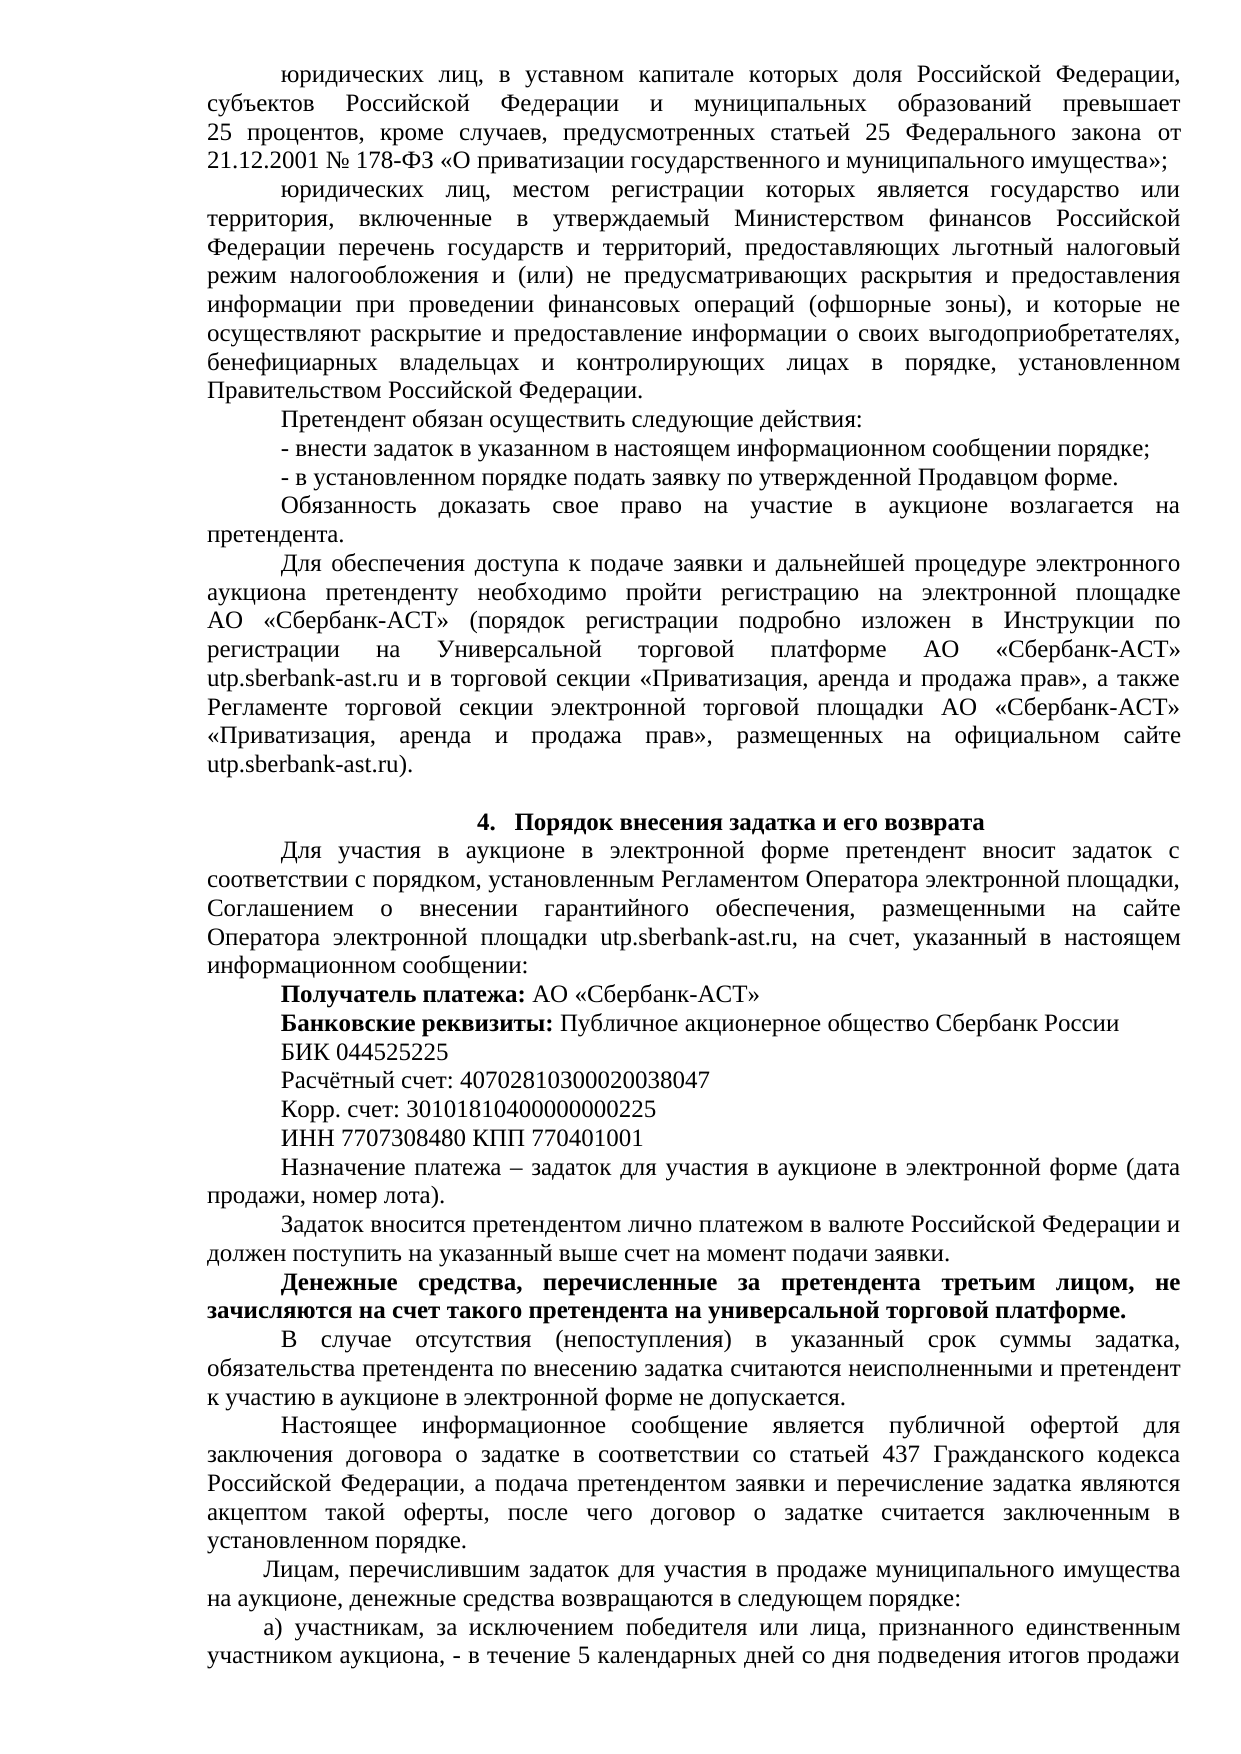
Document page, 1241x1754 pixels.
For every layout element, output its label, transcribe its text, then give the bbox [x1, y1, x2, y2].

list Обязанность доказать свое право на участие в аукционе возлагается на претендента. [207, 490, 1181, 548]
text Настоящее информационное сообщение является публичной офертой для заключения договора о задатке в соответствии со статьей 437 Гражданского кодекса Российской Федерации, а подача претендентом заявки и перечисление задатка являются акцептом такой оферты, после чего договор о задатке считается заключенным в установленном порядке. [207, 1410, 1181, 1554]
text Для участия в аукционе в электронной форме претендент вносит задаток с соответствии с порядком, установленным Регламентом Оператора электронной площадки, Соглашением о внесении гарантийного обеспечения, размещенными на сайте Оператора электронной площадки utp.sberbank-ast.ru, на счет, указанный в настоящем информационном сообщении: [207, 835, 1181, 979]
list - внести задаток в указанном в настоящем информационном сообщении порядке; [207, 433, 1181, 462]
list Претендент обязан осуществить следующие действия: [207, 404, 1181, 433]
text Банковские реквизиты: Публичное акционерное общество Сбербанк России [207, 1008, 1181, 1037]
text Получатель платежа: АО «Сбербанк-АСТ» [207, 979, 1181, 1008]
text В случае отсутствия (непоступления) в указанный срок суммы задатка, обязательства претендента по внесению задатка считаются неисполненными и претендент к участию в аукционе в электронной форме не допускается. [207, 1324, 1181, 1410]
text Корр. счет: 30101810400000000225 [207, 1094, 1181, 1123]
text Задаток вносится претендентом лично платежом в валюте Российской Федерации и должен поступить на указанный выше счет на момент подачи заявки. [207, 1209, 1181, 1267]
text Денежные средства, перечисленные за претендента третьим лицом, не зачисляются на счет такого претендента на универсальной торговой платформе. [207, 1267, 1181, 1324]
text Для обеспечения доступа к подаче заявки и дальнейшей процедуре электронного аукциона претенденту необходимо пройти регистрацию на электронной площадке АО «Сбербанк-АСТ» (порядок регистрации подробно изложен в Инструкции по регистрации на Универсальной торговой платформе АО «Сбербанк-АСТ» utp.sberbank-ast.ru и в торговой секции «Приватизация, аренда и продажа прав», а также Регламенте торговой секции электронной торговой площадки АО «Сбербанк-АСТ» «Приватизация, аренда и продажа прав», размещенных на официальном сайте utp.sberbank-ast.ru). [207, 548, 1181, 778]
text ИНН 7707308480 КПП 770401001 [207, 1123, 1181, 1152]
text юридических лиц, местом регистрации которых является государство или территория, включенные в утверждаемый Министерством финансов Российской Федерации перечень государств и территорий, предоставляющих льготный налоговый режим налогообложения и (или) не предусматривающих раскрытия и предоставления информации при проведении финансовых операций (офшорные зоны), и которые не осуществляют раскрытие и предоставление информации о своих выгодоприобретателях, бенефициарных владельцах и контролирующих лицах в порядке, установленном Правительством Российской Федерации. [207, 174, 1181, 404]
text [207, 1612, 1181, 1669]
text Назначение платежа – задаток для участия в аукционе в электронной форме (дата продажи, номер лота). [207, 1152, 1181, 1209]
list юридических лиц, в уставном капитале которых доля Российской Федерации, субъектов Российской Федерации и муниципальных образований превышает 25 процентов, кроме случаев, предусмотренных статьей 25 Федерального закона от 21.12.2001 № 178-ФЗ «О приватизации государственного и муниципального имущества»; [207, 59, 1181, 174]
text Расчётный счет: 40702810300020038047 [207, 1065, 1181, 1094]
text БИК 044525225 [207, 1037, 1181, 1065]
text Лицам, перечислившим задаток для участия в продаже муниципального имущества на аукционе, денежные средства возвращаются в следующем порядке: [207, 1554, 1181, 1612]
list Порядок внесения задатка и его возврата [281, 807, 1181, 835]
list - в установленном порядке подать заявку по утвержденной Продавцом форме. [207, 462, 1181, 490]
